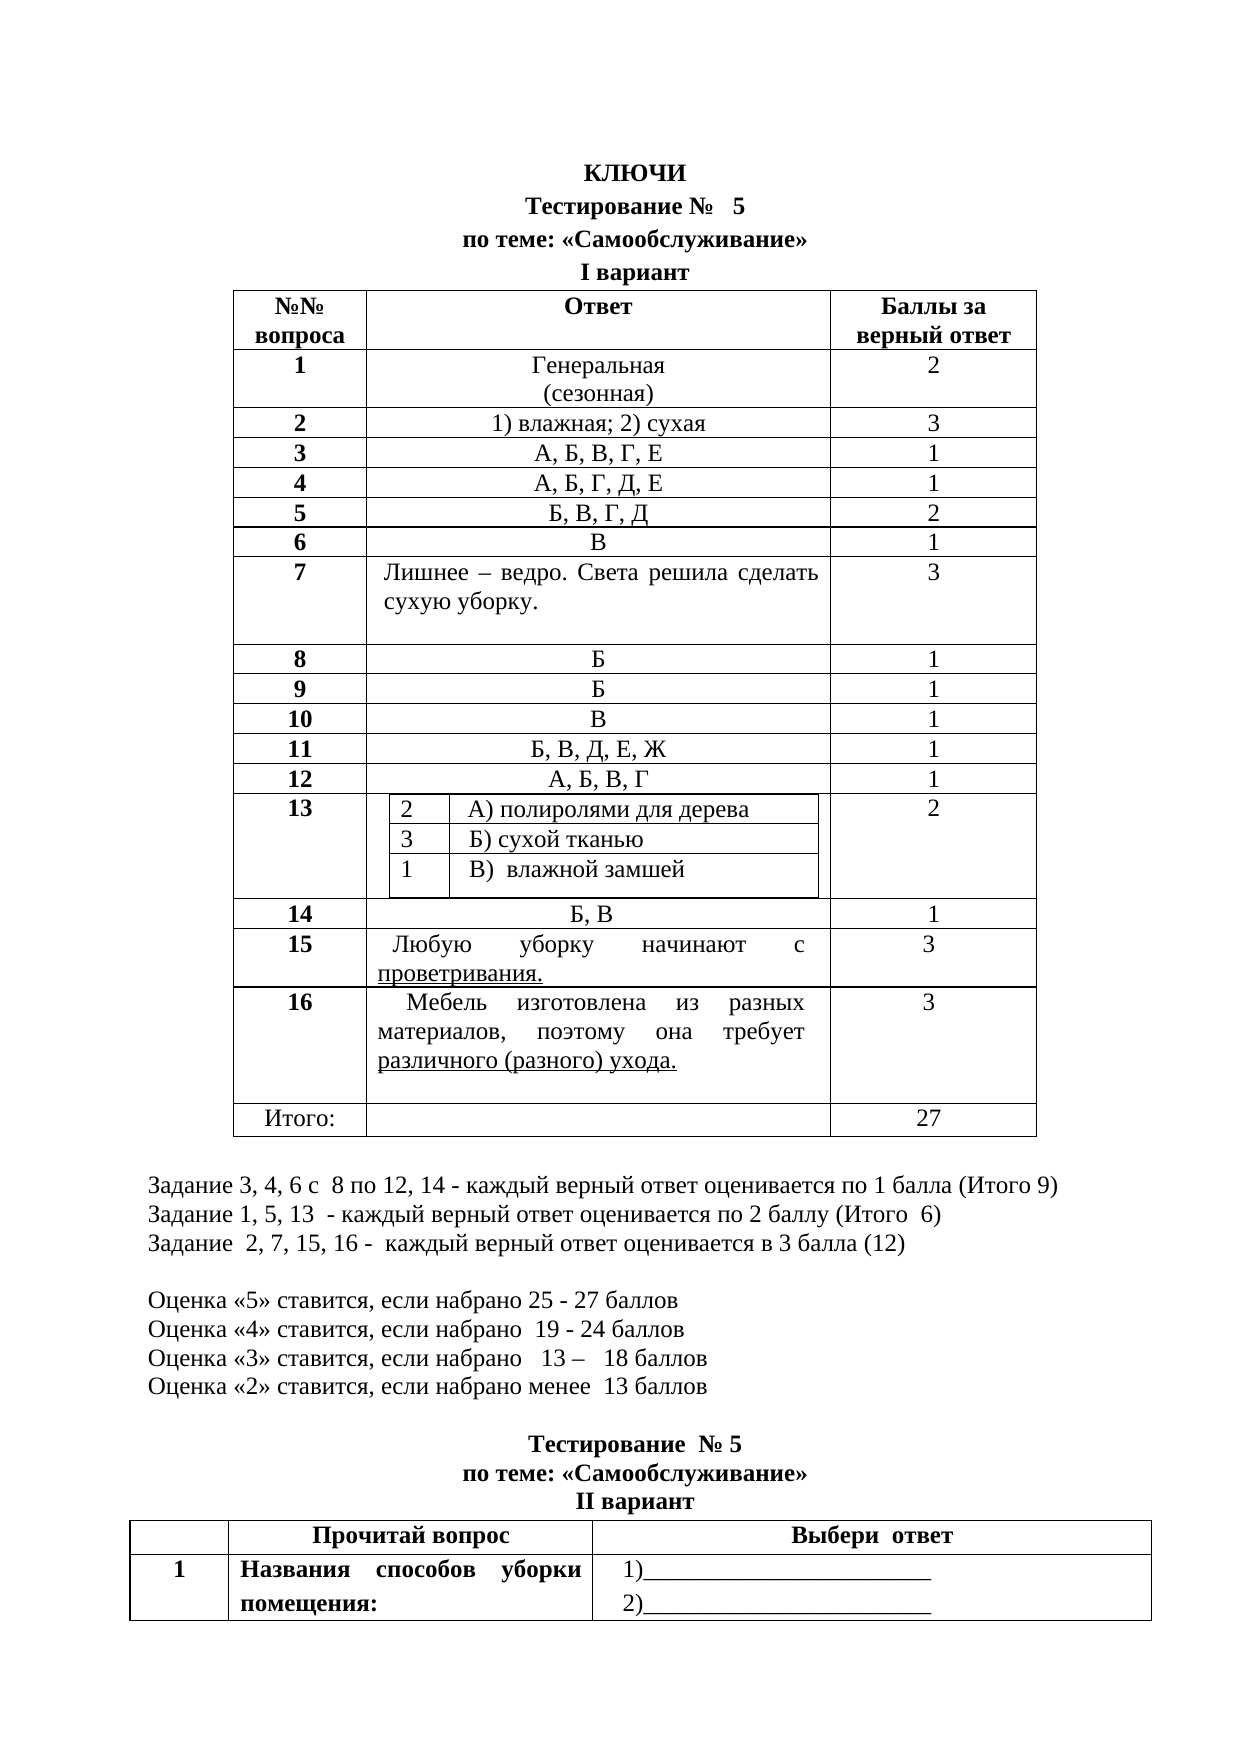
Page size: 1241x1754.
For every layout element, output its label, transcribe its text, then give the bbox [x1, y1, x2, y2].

table_cell 6 [234, 528, 366, 556]
table_cell В [367, 528, 830, 556]
table_cell 9 [234, 674, 366, 703]
table_cell 2 [831, 498, 1036, 526]
table_cell [450, 795, 818, 823]
text Тестирование № 5 [118, 1429, 1152, 1458]
table_cell 5 [234, 498, 366, 526]
text Задание 2, 7, 15, 16 - каждый верный ответ оценивается в 3 балла (12) [148, 1228, 1152, 1256]
text Задание 1, 5, 13 - каждый верный ответ оценивается по 2 баллу (Итого 6) [148, 1199, 1152, 1228]
text по теме: «Самообслуживание» [118, 224, 1152, 253]
table_cell 3 [831, 557, 1036, 643]
table_cell 1 [831, 704, 1036, 733]
text Тестирование № 5 [118, 191, 1152, 220]
table_header Баллы за верный ответ [831, 291, 1036, 349]
text Оценка «4» ставится, если набрано 19 - 24 баллов [148, 1314, 1152, 1343]
table_cell А, Б, В, Г, Е [367, 438, 830, 467]
table_cell Любую уборку начинают с проветривания. [367, 929, 830, 986]
table_cell 11 [234, 734, 366, 763]
table_cell [390, 824, 449, 853]
text Оценка «2» ставится, если набрано менее 13 баллов [148, 1371, 1152, 1400]
table_cell [450, 854, 818, 897]
table_cell [367, 1104, 830, 1136]
table_cell Названия способов уборки помещения: [229, 1555, 592, 1620]
table_cell 4 [234, 468, 366, 497]
table_cell 3 [831, 408, 1036, 437]
table_cell 12 [234, 764, 366, 792]
table_cell 1 [131, 1555, 228, 1620]
table_header №№ вопроса [234, 291, 366, 349]
text КЛЮЧИ [118, 158, 1152, 187]
table_header Выбери ответ [593, 1521, 1151, 1553]
table_cell Мебель изготовлена из разных материалов, поэтому она требует различного (разного) ухода. [367, 988, 830, 1102]
table_cell [819, 794, 830, 898]
table_cell 1) влажная; 2) сухая [367, 408, 830, 437]
table_cell [367, 794, 389, 898]
table_cell 1)_______________________ 2)_______________________ [593, 1555, 1151, 1620]
table_cell 3 [234, 438, 366, 467]
table_header Ответ [367, 291, 830, 349]
table_cell 7 [234, 557, 366, 643]
table_cell 27 [831, 1104, 1036, 1136]
table_cell 2 [831, 350, 1036, 407]
table_cell 10 [234, 704, 366, 733]
table_cell Лишнее – ведро. Света решила сделать сухую уборку. [367, 557, 830, 643]
table_cell 2 [234, 408, 366, 437]
table_cell 1 [831, 734, 1036, 763]
table_cell 14 [234, 899, 366, 928]
table_cell 1 [831, 764, 1036, 792]
table_cell Итого: [234, 1104, 366, 1136]
table_cell Б [367, 645, 830, 673]
table_cell А, Б, Г, Д, Е [367, 468, 830, 497]
text I вариант [118, 257, 1152, 286]
table_cell 1 [831, 645, 1036, 673]
table_cell [390, 795, 449, 823]
text по теме: «Самообслуживание» [118, 1458, 1152, 1486]
text Оценка «5» ставится, если набрано 25 - 27 баллов [148, 1285, 1152, 1314]
table_cell [450, 824, 818, 853]
table_cell 2 [831, 794, 1036, 898]
table_cell 3 [831, 988, 1036, 1102]
text II вариант [118, 1486, 1152, 1515]
table_cell В [367, 704, 830, 733]
table_header [131, 1521, 228, 1553]
table_cell 1 [831, 468, 1036, 497]
table_cell А, Б, В, Г [367, 764, 830, 792]
text Оценка «3» ставится, если набрано 13 – 18 баллов [148, 1343, 1152, 1371]
table_cell 1 [831, 528, 1036, 556]
table_cell 1 [234, 350, 366, 407]
table_cell [390, 854, 449, 897]
table_cell 3 [831, 929, 1036, 986]
table_cell 15 [234, 929, 366, 986]
table_cell Генеральная (сезонная) [367, 350, 830, 407]
table_header Прочитай вопрос [229, 1521, 592, 1553]
table_cell Б, В, Д, Е, Ж [367, 734, 830, 763]
table_cell Б, В, Г, Д [367, 498, 830, 526]
table_cell 1 [831, 674, 1036, 703]
table_cell 1 [831, 438, 1036, 467]
table_cell Б [367, 674, 830, 703]
table_cell 1 [831, 899, 1036, 928]
table_cell 8 [234, 645, 366, 673]
text Задание 3, 4, 6 с 8 по 12, 14 - каждый верный ответ оценивается по 1 балла (Итого 9) [148, 1170, 1152, 1199]
table_cell 13 [234, 794, 366, 898]
table_cell 16 [234, 988, 366, 1102]
table_cell Б, В [367, 899, 830, 928]
